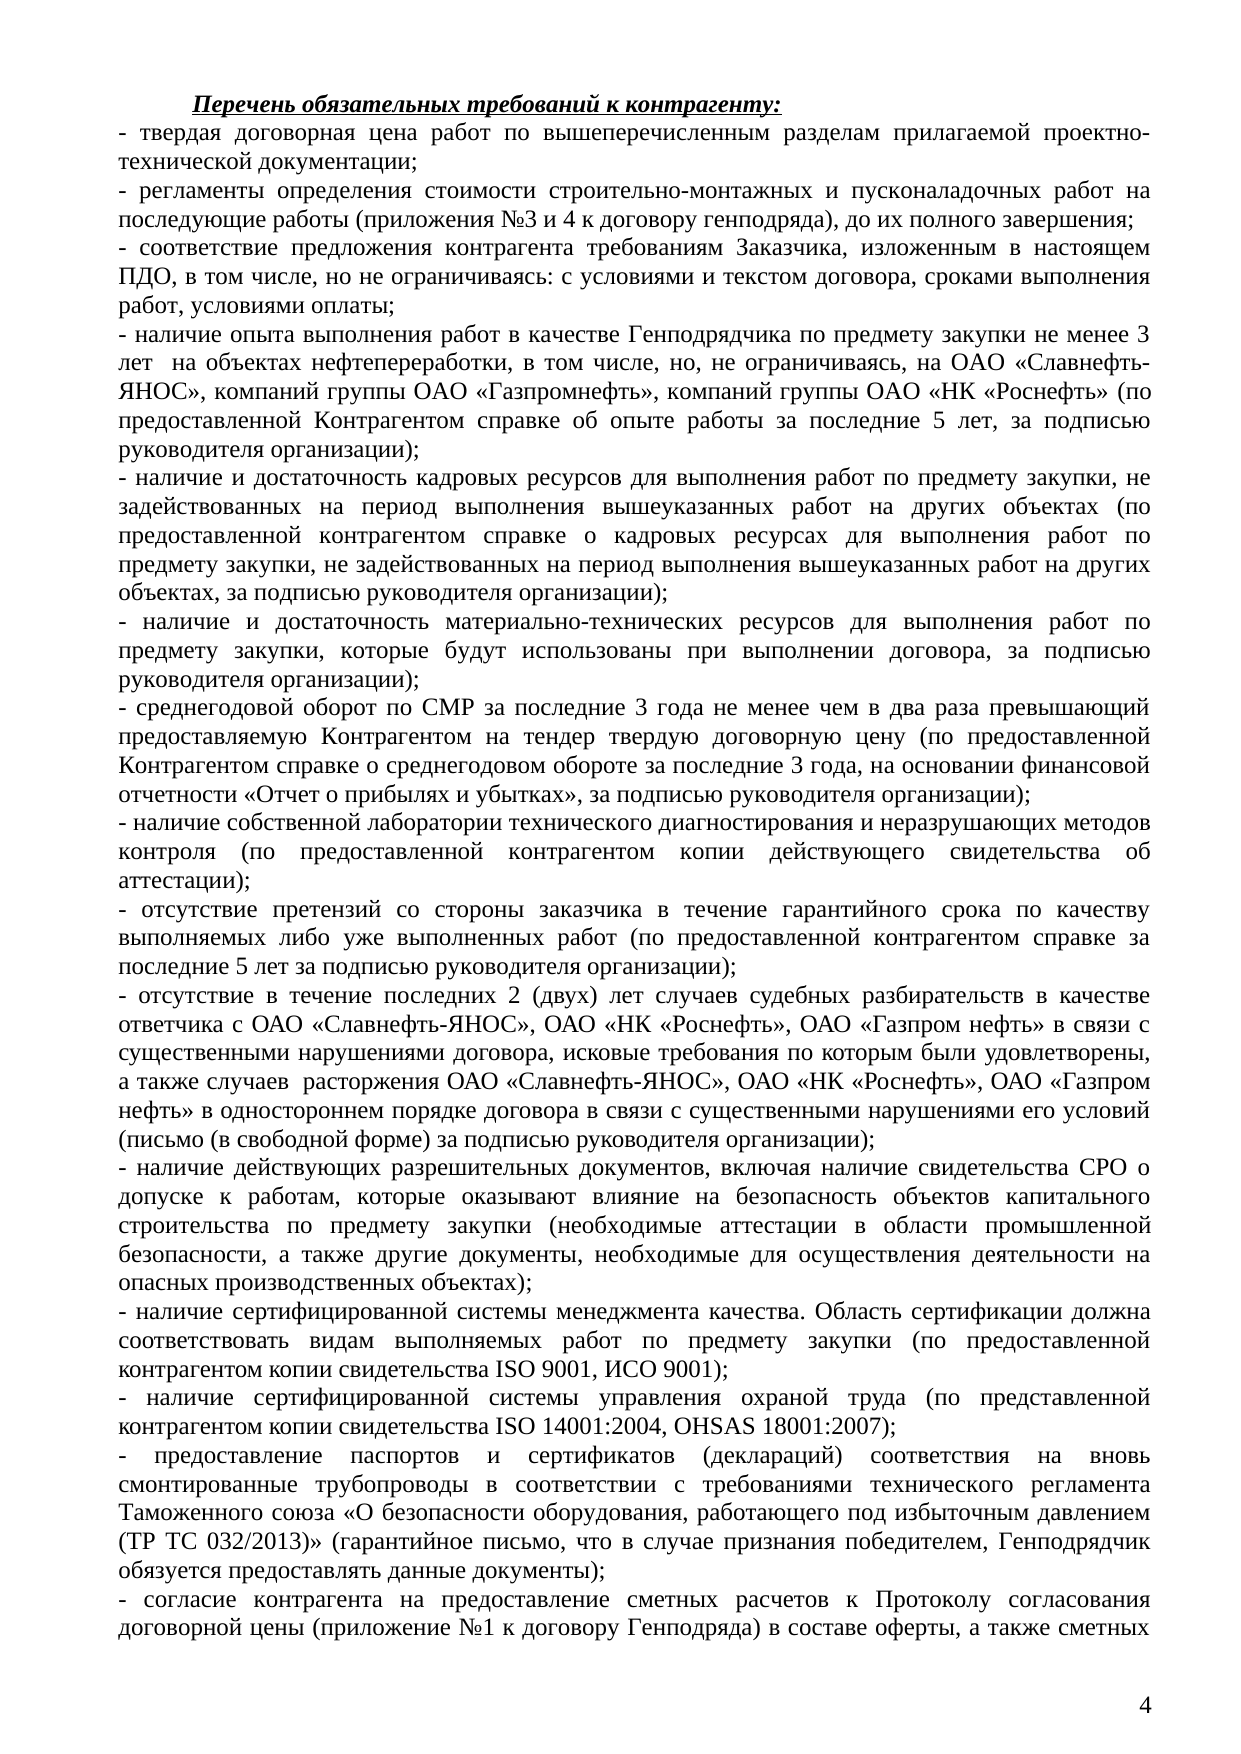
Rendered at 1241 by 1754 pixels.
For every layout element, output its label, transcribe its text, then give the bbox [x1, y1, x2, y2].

text - отсутствие претензий со стороны заказчика в течение гарантийного срока по качеству выполняемых либо уже выполненных работ (по предоставленной контрагентом справке за последние 5 лет за подписью руководителя организации); [118, 894, 1152, 980]
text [118, 1584, 1152, 1641]
text - наличие собственной лаборатории технического диагностирования и неразрушающих методов контроля (по предоставленной контрагентом копии действующего свидетельства об аттестации); [118, 807, 1152, 894]
text - соответствие предложения контрагента требованиям Заказчика, изложенным в настоящем ПДО, в том числе, но не ограничиваясь: с условиями и текстом договора, сроками выполнения работ, условиями оплаты; [118, 232, 1152, 319]
text - наличие сертифицированной системы управления охраной труда (по представленной контрагентом копии свидетельства ISO 14001:2004, OHSAS 18001:2007); [118, 1382, 1152, 1440]
text - наличие опыта выполнения работ в качестве Генподрядчика по предмету закупки не менее 3 лет на объектах нефтепереработки, в том числе, но, не ограничиваясь, на ОАО «Славнефть-ЯНОС», компаний группы ОАО «Газпромнефть», компаний группы ОАО «НК «Роснефть» (по предоставленной Контрагентом справке об опыте работы за последние 5 лет, за подписью руководителя организации); [118, 319, 1152, 462]
text - наличие действующих разрешительных документов, включая наличие свидетельства СРО о допуске к работам, которые оказывают влияние на безопасность объектов капитального строительства по предмету закупки (необходимые аттестации в области промышленной безопасности, а также другие документы, необходимые для осуществления деятельности на опасных производственных объектах); [118, 1152, 1152, 1296]
text - наличие и достаточность кадровых ресурсов для выполнения работ по предмету закупки, не задействованных на период выполнения вышеуказанных работ на других объектах (по предоставленной контрагентом справке о кадровых ресурсах для выполнения работ по предмету закупки, не задействованных на период выполнения вышеуказанных работ на других объектах, за подписью руководителя организации); [118, 462, 1152, 606]
text - регламенты определения стоимости строительно-монтажных и пусконаладочных работ на последующие работы (приложения №3 и 4 к договору генподряда), до их полного завершения; [118, 175, 1152, 232]
text - отсутствие в течение последних 2 (двух) лет случаев судебных разбирательств в качестве ответчика с ОАО «Славнефть-ЯНОС», ОАО «НК «Роснефть», ОАО «Газпром нефть» в связи с существенными нарушениями договора, исковые требования по которым были удовлетворены, а также случаев расторжения ОАО «Славнефть-ЯНОС», ОАО «НК «Роснефть», ОАО «Газпром нефть» в одностороннем порядке договора в связи с существенными нарушениями его условий (письмо (в свободной форме) за подписью руководителя организации); [118, 980, 1152, 1152]
text - наличие сертифицированной системы менеджмента качества. Область сертификации должна соответствовать видам выполняемых работ по предмету закупки (по предоставленной контрагентом копии свидетельства ISO 9001, ИСО 9001); [118, 1296, 1152, 1382]
text - предоставление паспортов и сертификатов (деклараций) соответствия на вновь смонтированные трубопроводы в соответствии с требованиями технического регламента Таможенного союза «О безопасности оборудования, работающего под избыточным давлением (ТР ТС 032/2013)» (гарантийное письмо, что в случае признания победителем, Генподрядчик обязуется предоставлять данные документы); [118, 1440, 1152, 1584]
text - твердая договорная цена работ по вышеперечисленным разделам прилагаемой проектно-технической документации; [118, 117, 1152, 175]
text - среднегодовой оборот по СМР за последние 3 года не менее чем в два раза превышающий предоставляемую Контрагентом на тендер твердую договорную цену (по предоставленной Контрагентом справке о среднегодовом обороте за последние 3 года, на основании финансовой отчетности «Отчет о прибылях и убытках», за подписью руководителя организации); [118, 692, 1152, 807]
text - наличие и достаточность материально-технических ресурсов для выполнения работ по предмету закупки, которые будут использованы при выполнении договора, за подписью руководителя организации); [118, 606, 1152, 692]
text Перечень обязательных требований к контрагенту: [118, 89, 1152, 117]
